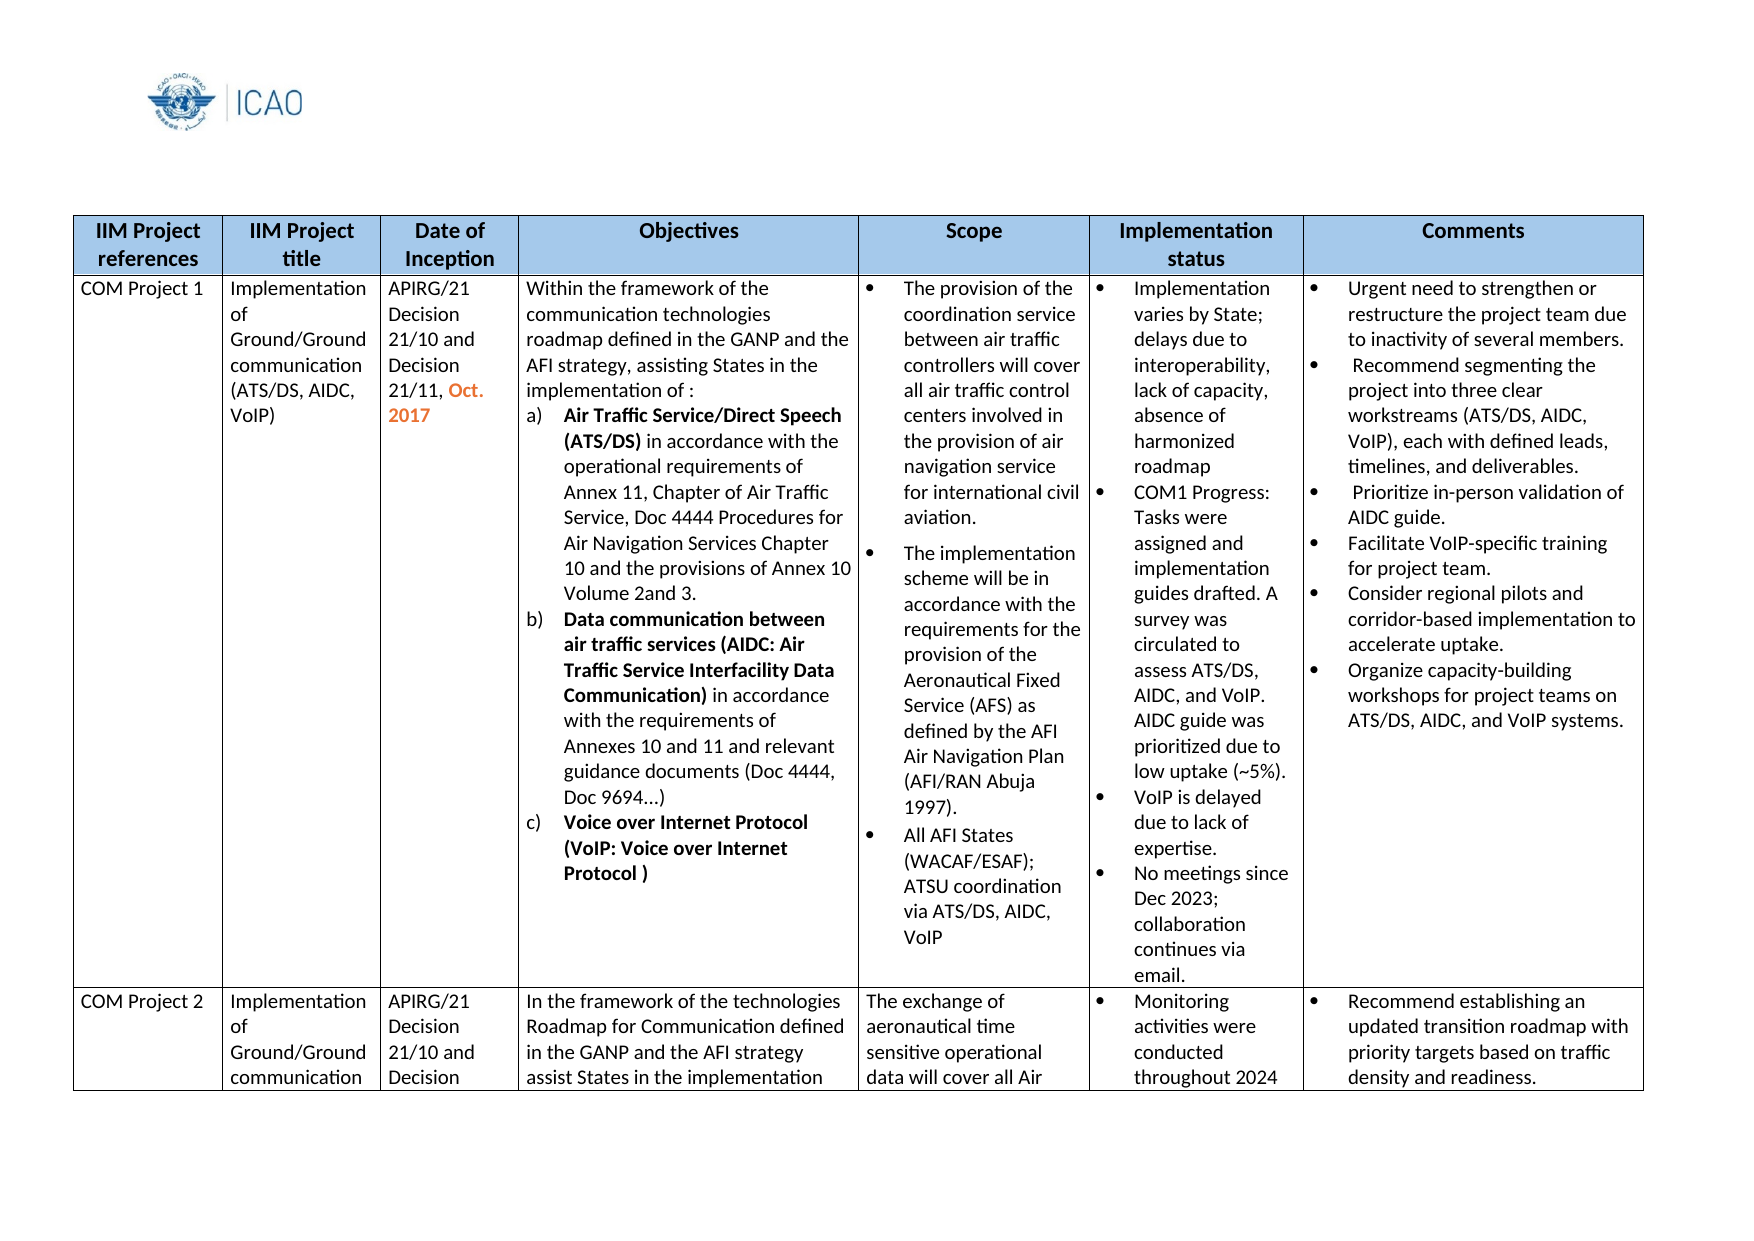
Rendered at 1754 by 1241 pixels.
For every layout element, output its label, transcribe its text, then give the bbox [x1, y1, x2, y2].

table_header Objectives [519, 216, 858, 274]
table_cell The provision of the coordination service between air traffic controllers will cover all air traffic control centers involved in the provision of air navigation service for international civil aviation. The implementation scheme will be in accordance with the requirements for the provision of the Aeronautical Fixed Service (AFS) as defined by the AFI Air Navigation Plan (AFI/RAN Abuja 1997). All AFI States (WACAF/ESAF); ATSU coordination via ATS/DS, AIDC, VoIP [859, 276, 1089, 987]
table_header Implementation status [1090, 216, 1303, 274]
table_cell APIRG/21 Decision 21/10 and Decision 21/11, Oct. 2017 [381, 276, 518, 987]
table_cell Urgent need to strengthen or restructure the project team due to inactivity of several members. Recommend segmenting the project into three clear workstreams (ATS/DS, AIDC, VoIP), each with defined leads, timelines, and deliverables. Prioritize in-person validation of AIDC guide. Facilitate VoIP-specific training for project team. Consider regional pilots and corridor-based implementation to accelerate uptake. Organize capacity-building workshops for project teams on ATS/DS, AIDC, and VoIP systems. [1304, 276, 1643, 987]
table_cell COM Project 2 [74, 988, 222, 1090]
table_header IIM Project references [74, 216, 222, 274]
table_header Comments [1304, 216, 1643, 274]
table_cell Within the framework of the communication technologies roadmap defined in the GANP and the AFI strategy, assisting States in the implementation of : Air Traffic Service/Direct Speech (ATS/DS) in accordance with the operational requirements of Annex 11, Chapter of Air Traffic Service, Doc 4444 Procedures for Air Navigation Services Chapter 10 and the provisions of Annex 10 Volume 2and 3. Data communication between air traffic services (AIDC: Air Traffic Service Interfacility Data Communication) in accordance with the requirements of Annexes 10 and 11 and relevant guidance documents (Doc 4444, Doc 9694...) Voice over Internet Protocol (VoIP: Voice over Internet Protocol ) [519, 276, 858, 987]
table_header IIM Project title [223, 216, 380, 274]
table_cell Implementation of Ground/Ground communication (ATS/DS, AIDC, VoIP) [223, 276, 380, 987]
table_cell COM Project 1 [74, 276, 222, 987]
table_header Scope [859, 216, 1089, 274]
table_cell APIRG/21 Decision 21/10 and Decision 21/11, Oct. 2017 [381, 988, 518, 1090]
picture [147, 73, 302, 131]
table_header Date of Inception [381, 216, 518, 274]
table_cell Implementation of Ground/Ground communication (AFTN, AMHS) [223, 988, 380, 1090]
table_cell Implementation varies by State; delays due to interoperability, lack of capacity, absence of harmonized roadmap COM1 Progress: Tasks were assigned and implementation guides drafted. A survey was circulated to assess ATS/DS, AIDC, and VoIP. AIDC guide was prioritized due to low uptake (~5%). VoIP is delayed due to lack of expertise. No meetings since Dec 2023; collaboration continues via email. [1090, 276, 1303, 987]
